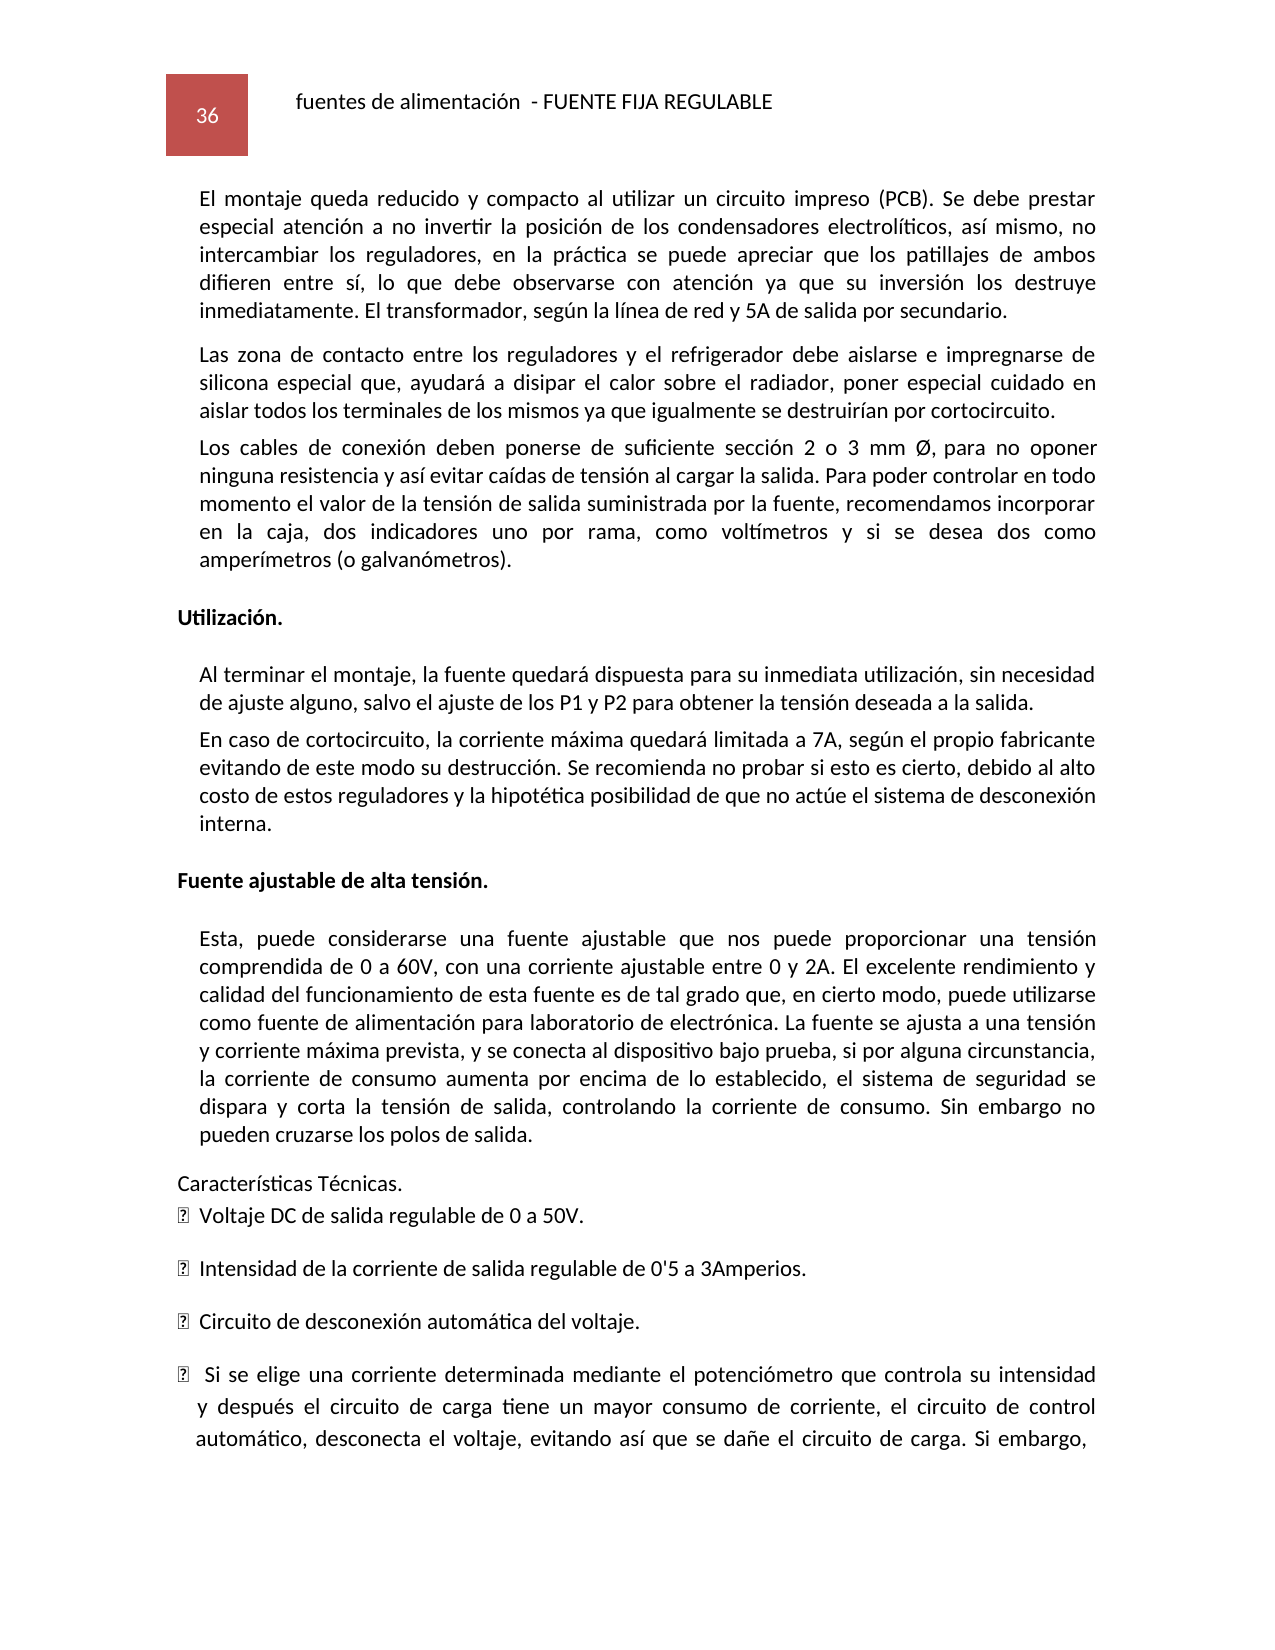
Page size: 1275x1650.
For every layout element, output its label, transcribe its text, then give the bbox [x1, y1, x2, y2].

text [177, 1360, 1098, 1452]
subtitle Características Técnicas. [177, 1169, 1098, 1197]
subtitle Utilización. [177, 603, 1098, 631]
text  Circuito de desconexión automática del voltaje. [177, 1307, 1098, 1335]
text  Voltaje DC de salida regulable de 0 a 50V. [177, 1201, 1098, 1229]
text El montaje queda reducido y compacto al utilizar un circuito impreso (PCB). Se debe prestar especial atención a no invertir la posición de los condensadores electrolíticos, así mismo, no intercambiar los reguladores, en la práctica se puede apreciar que los patillajes de ambos difieren entre sí, lo que debe observarse con atención ya que su inversión los destruye inmediatamente. El transformador, según la línea de red y 5A de salida por secundario. [199, 184, 1098, 324]
subtitle Fuente ajustable de alta tensión. [177, 867, 1098, 894]
text En caso de cortocircuito, la corriente máxima quedará limitada a 7A, según el propio fabricante evitando de este modo su destrucción. Se recomienda no probar si esto es cierto, debido al alto costo de estos reguladores y la hipotética posibilidad de que no actúe el sistema de desconexión interna. [199, 725, 1098, 837]
text Los cables de conexión deben ponerse de suficiente sección 2 o 3 mm Ø, para no oponer ninguna resistencia y así evitar caídas de tensión al cargar la salida. Para poder controlar en todo momento el valor de la tensión de salida suministrada por la fuente, recomendamos incorporar en la caja, dos indicadores uno por rama, como voltímetros y si se desea dos como amperímetros (o galvanómetros). [199, 433, 1098, 573]
text Las zona de contacto entre los reguladores y el refrigerador debe aislarse e impregnarse de silicona especial que, ayudará a disipar el calor sobre el radiador, poner especial cuidado en aislar todos los terminales de los mismos ya que igualmente se destruirían por cortocircuito. [199, 340, 1098, 424]
text Al terminar el montaje, la fuente quedará dispuesta para su inmediata utilización, sin necesidad de ajuste alguno, salvo el ajuste de los P1 y P2 para obtener la tensión deseada a la salida. [199, 660, 1098, 716]
text  Intensidad de la corriente de salida regulable de 0'5 a 3Amperios. [177, 1254, 1098, 1282]
text Esta, puede considerarse una fuente ajustable que nos puede proporcionar una tensión comprendida de 0 a 60V, con una corriente ajustable entre 0 y 2A. El excelente rendimiento y calidad del funcionamiento de esta fuente es de tal grado que, en cierto modo, puede utilizarse como fuente de alimentación para laboratorio de electrónica. La fuente se ajusta a una tensión y corriente máxima prevista, y se conecta al dispositivo bajo prueba, si por alguna circunstancia, la corriente de consumo aumenta por encima de lo establecido, el sistema de seguridad se dispara y corta la tensión de salida, controlando la corriente de consumo. Sin embargo no pueden cruzarse los polos de salida. [199, 924, 1098, 1148]
